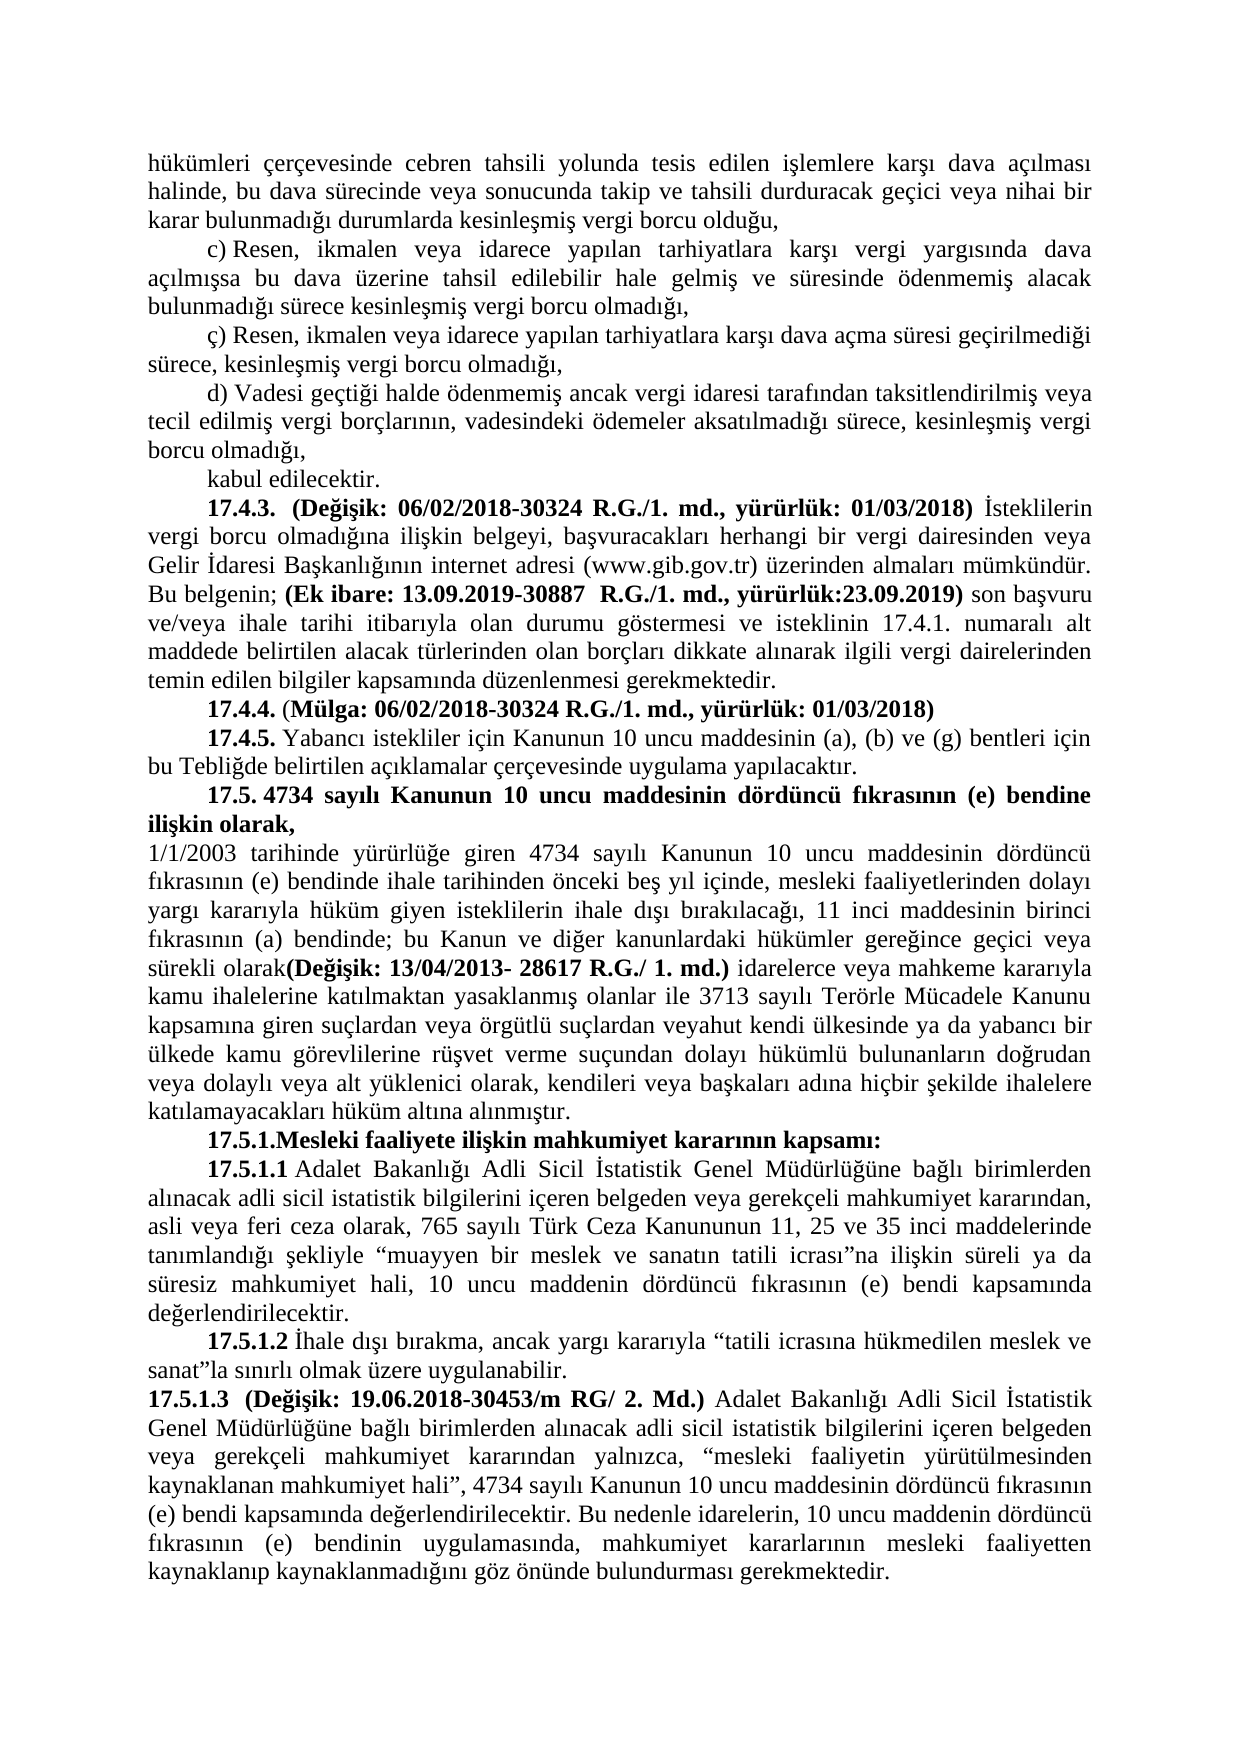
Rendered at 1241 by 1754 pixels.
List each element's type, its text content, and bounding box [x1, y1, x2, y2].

text 17.4.4. (Mülga: 06/02/2018-30324 R.G./1. md., yürürlük: 01/03/2018) [148, 694, 1092, 723]
text c) Resen, ikmalen veya idarece yapılan tarhiyatlara karşı vergi yargısında dava açılmışsa bu dava üzerine tahsil edilebilir hale gelmiş ve süresinde ödenmemiş alacak bulunmadığı sürece kesinleşmiş vergi borcu olmadığı, [148, 234, 1092, 320]
text 17.4.3. (Değişik: 06/02/2018-30324 R.G./1. md., yürürlük: 01/03/2018) İsteklilerin vergi borcu olmadığına ilişkin belgeyi, başvuracakları herhangi bir vergi dairesinden veya Gelir İdaresi Başkanlığının internet adresi (www.gib.gov.tr) üzerinden almaları mümkündür. Bu belgenin; (Ek ibare: 13.09.2019-30887 R.G./1. md., yürürlük:23.09.2019) son başvuru ve/veya ihale tarihi itibarıyla olan durumu göstermesi ve isteklinin 17.4.1. numaralı alt maddede belirtilen alacak türlerinden olan borçları dikkate alınarak ilgili vergi dairelerinden temin edilen bilgiler kapsamında düzenlenmesi gerekmektedir. [148, 493, 1092, 694]
text ç) Resen, ikmalen veya idarece yapılan tarhiyatlara karşı dava açma süresi geçirilmediği sürece, kesinleşmiş vergi borcu olmadığı, [148, 320, 1092, 378]
text kabul edilecektir. [148, 464, 1092, 493]
text 17.5. 4734 sayılı Kanunun 10 uncu maddesinin dördüncü fıkrasının (e) bendine ilişkin olarak, [148, 780, 1092, 838]
text 17.4.5. Yabancı istekliler için Kanunun 10 uncu maddesinin (a), (b) ve (g) bentleri için bu Tebliğde belirtilen açıklamalar çerçevesinde uygulama yapılacaktır. [148, 723, 1092, 780]
text 17.5.1.Mesleki faaliyete ilişkin mahkumiyet kararının kapsamı: [148, 1125, 1092, 1154]
text 1/1/2003 tarihinde yürürlüğe giren 4734 sayılı Kanunun 10 uncu maddesinin dördüncü fıkrasının (e) bendinde ihale tarihinden önceki beş yıl içinde, mesleki faaliyetlerinden dolayı yargı kararıyla hüküm giyen isteklilerin ihale dışı bırakılacağı, 11 inci maddesinin birinci fıkrasının (a) bendinde; bu Kanun ve diğer kanunlardaki hükümler gereğince geçici veya sürekli olarak(Değişik: 13/04/2013- 28617 R.G./ 1. md.) idarelerce veya mahkeme kararıyla kamu ihalelerine katılmaktan yasaklanmış olanlar ile 3713 sayılı Terörle Mücadele Kanunu kapsamına giren suçlardan veya örgütlü suçlardan veyahut kendi ülkesinde ya da yabancı bir ülkede kamu görevlilerine rüşvet verme suçundan dolayı hükümlü bulunanların doğrudan veya dolaylı veya alt yüklenici olarak, kendileri veya başkaları adına hiçbir şekilde ihalelere katılamayacakları hüküm altına alınmıştır. [148, 838, 1092, 1125]
text 17.5.1.1 Adalet Bakanlığı Adli Sicil İstatistik Genel Müdürlüğüne bağlı birimlerden alınacak adli sicil istatistik bilgilerini içeren belgeden veya gerekçeli mahkumiyet kararından, asli veya feri ceza olarak, 765 sayılı Türk Ceza Kanununun 11, 25 ve 35 inci maddelerinde tanımlandığı şekliyle “muayyen bir meslek ve sanatın tatili icrası”na ilişkin süreli ya da süresiz mahkumiyet hali, 10 uncu maddenin dördüncü fıkrasının (e) bendi kapsamında değerlendirilecektir. [148, 1154, 1092, 1326]
text 17.5.1.3 (Değişik: 19.06.2018-30453/m RG/ 2. Md.) Adalet Bakanlığı Adli Sicil İstatistik Genel Müdürlüğüne bağlı birimlerden alınacak adli sicil istatistik bilgilerini içeren belgeden veya gerekçeli mahkumiyet kararından yalnızca, “mesleki faaliyetin yürütülmesinden kaynaklanan mahkumiyet hali”, 4734 sayılı Kanunun 10 uncu maddesinin dördüncü fıkrasının (e) bendi kapsamında değerlendirilecektir. Bu nedenle idarelerin, 10 uncu maddenin dördüncü fıkrasının (e) bendinin uygulamasında, mahkumiyet kararlarının mesleki faaliyetten kaynaklanıp kaynaklanmadığını göz önünde bulundurması gerekmektedir. [148, 1384, 1092, 1585]
text d) Vadesi geçtiği halde ödenmemiş ancak vergi idaresi tarafından taksitlendirilmiş veya tecil edilmiş vergi borçlarının, vadesindeki ödemeler aksatılmadığı sürece, kesinleşmiş vergi borcu olmadığı, [148, 378, 1092, 464]
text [148, 148, 1092, 234]
text 17.5.1.2 İhale dışı bırakma, ancak yargı kararıyla “tatili icrasına hükmedilen meslek ve sanat”la sınırlı olmak üzere uygulanabilir. [148, 1326, 1092, 1384]
